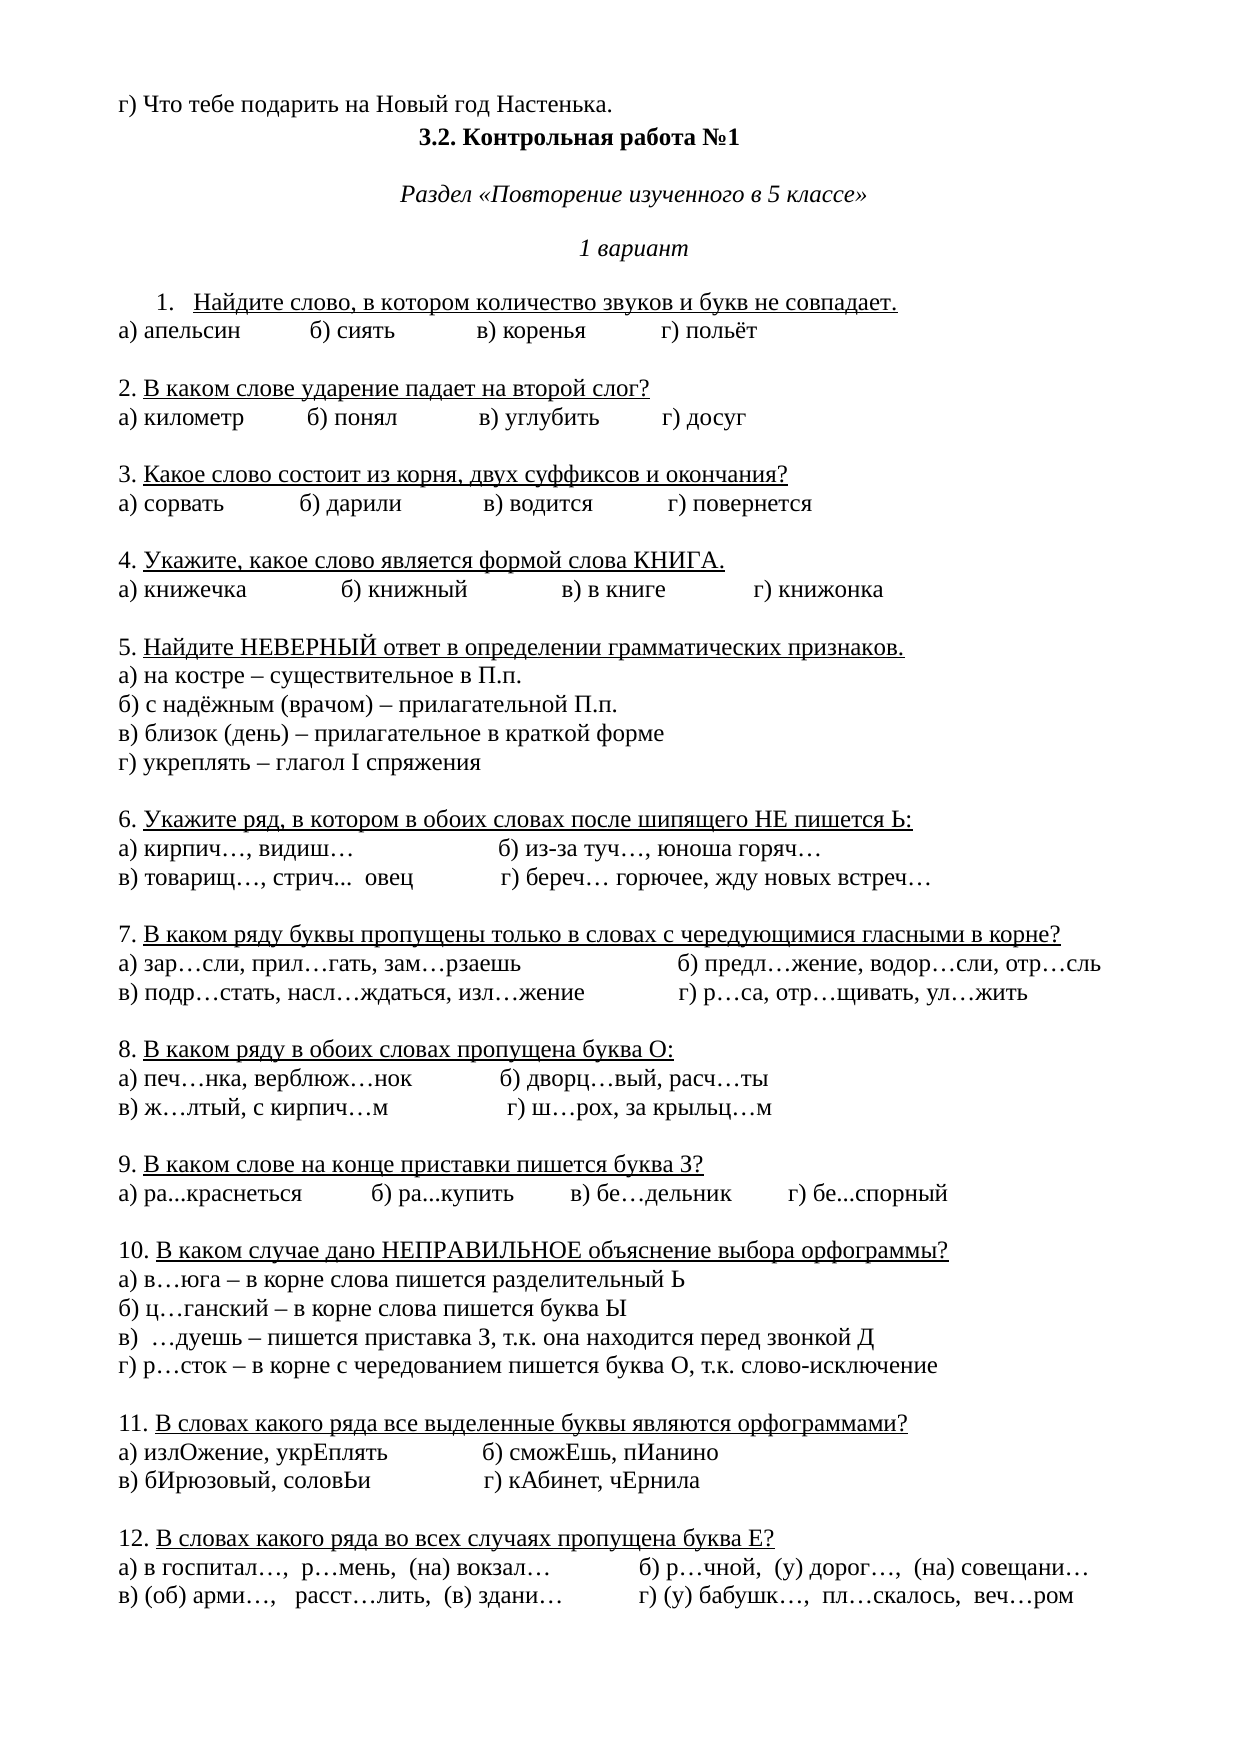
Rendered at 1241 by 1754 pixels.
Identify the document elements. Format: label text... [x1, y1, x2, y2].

text в) бИрюзовый, соловЬи г) кАбинет, чЕрнила [118, 1465, 1152, 1494]
text а) книжечка б) книжный в) в книге г) книжонка [118, 574, 1152, 603]
list Контрольная работа №1 [7, 122, 1152, 150]
text а) апельсин б) сиять в) коренья г) польёт [118, 315, 1152, 344]
text 12. В словах какого ряда во всех случаях пропущена буква Е? [118, 1523, 1152, 1552]
text 7. В каком ряду буквы пропущены только в словах с чередующимися гласными в корне? [118, 919, 1152, 948]
text в) ж…лтый, с кирпич…м г) ш…рох, за крыльц…м [118, 1092, 1152, 1120]
text 4. Укажите, какое слово является формой слова КНИГА. [118, 545, 1152, 574]
text а) в…юга – в корне слова пишется разделительный Ь [118, 1264, 1152, 1293]
text а) ра...краснеться б) ра...купить в) бе…дельник г) бе...спорный [118, 1178, 1152, 1207]
text в) (об) арми…, расст…лить, (в) здани… г) (у) бабушк…, пл…скалось, веч…ром [118, 1580, 1152, 1609]
text а) сорвать б) дарили в) водится г) повернется [118, 488, 1152, 517]
text 2. В каком слове ударение падает на второй слог? [118, 373, 1152, 402]
text а) в госпитал…, р…мень, (на) вокзал… б) р…чной, (у) дорог…, (на) совещани… [118, 1552, 1152, 1580]
text г) Что тебе подарить на Новый год Настенька. [118, 89, 1152, 117]
text 3. Какое слово состоит из корня, двух суффиксов и окончания? [118, 459, 1152, 488]
text г) укреплять – глагол I спряжения [118, 747, 1152, 775]
text а) печ…нка, верблюж…нок б) дворц…вый, расч…ты [118, 1063, 1152, 1092]
text б) с надёжным (врачом) – прилагательной П.п. [118, 689, 1152, 718]
text в) близок (день) – прилагательное в краткой форме [118, 718, 1152, 747]
text 11. В словах какого ряда все выделенные буквы являются орфограммами? [118, 1408, 1152, 1437]
text 8. В каком ряду в обоих словах пропущена буква О: [118, 1034, 1152, 1063]
text 10. В каком случае дано НЕПРАВИЛЬНОЕ объяснение выбора орфограммы? [118, 1235, 1152, 1264]
text г) р…сток – в корне с чередованием пишется буква О, т.к. слово-исключение [118, 1350, 1152, 1379]
text в) …дуешь – пишется приставка З, т.к. она находится перед звонкой Д [118, 1322, 1152, 1350]
text Раздел «Повторение изученного в 5 классе» [118, 179, 1152, 208]
text 5. Найдите НЕВЕРНЫЙ ответ в определении грамматических признаков. [118, 632, 1152, 660]
text б) ц…ганский – в корне слова пишется буква Ы [118, 1293, 1152, 1322]
text а) кирпич…, видиш… б) из-за туч…, юноша горяч… [118, 833, 1152, 862]
text 9. В каком слове на конце приставки пишется буква З? [118, 1149, 1152, 1178]
text 1 вариант [118, 233, 1152, 262]
list Найдите слово, в котором количество звуков и букв не совпадает. [156, 287, 1152, 315]
text 6. Укажите ряд, в котором в обоих словах после шипящего НЕ пишется Ь: [118, 804, 1152, 833]
text в) товарищ…, стрич... овец г) береч… горючее, жду новых встреч… [118, 862, 1152, 890]
text а) зар…сли, прил…гать, зам…рзаешь б) предл…жение, водор…сли, отр…сль [118, 948, 1152, 977]
text а) километр б) понял в) углубить г) досуг [118, 402, 1152, 430]
text а) на костре – существительное в П.п. [118, 660, 1152, 689]
text а) излОжение, укрЕплять б) сможЕшь, пИанино [118, 1437, 1152, 1465]
text в) подр…стать, насл…ждаться, изл…жение г) р…са, отр…щивать, ул…жить [118, 977, 1152, 1005]
